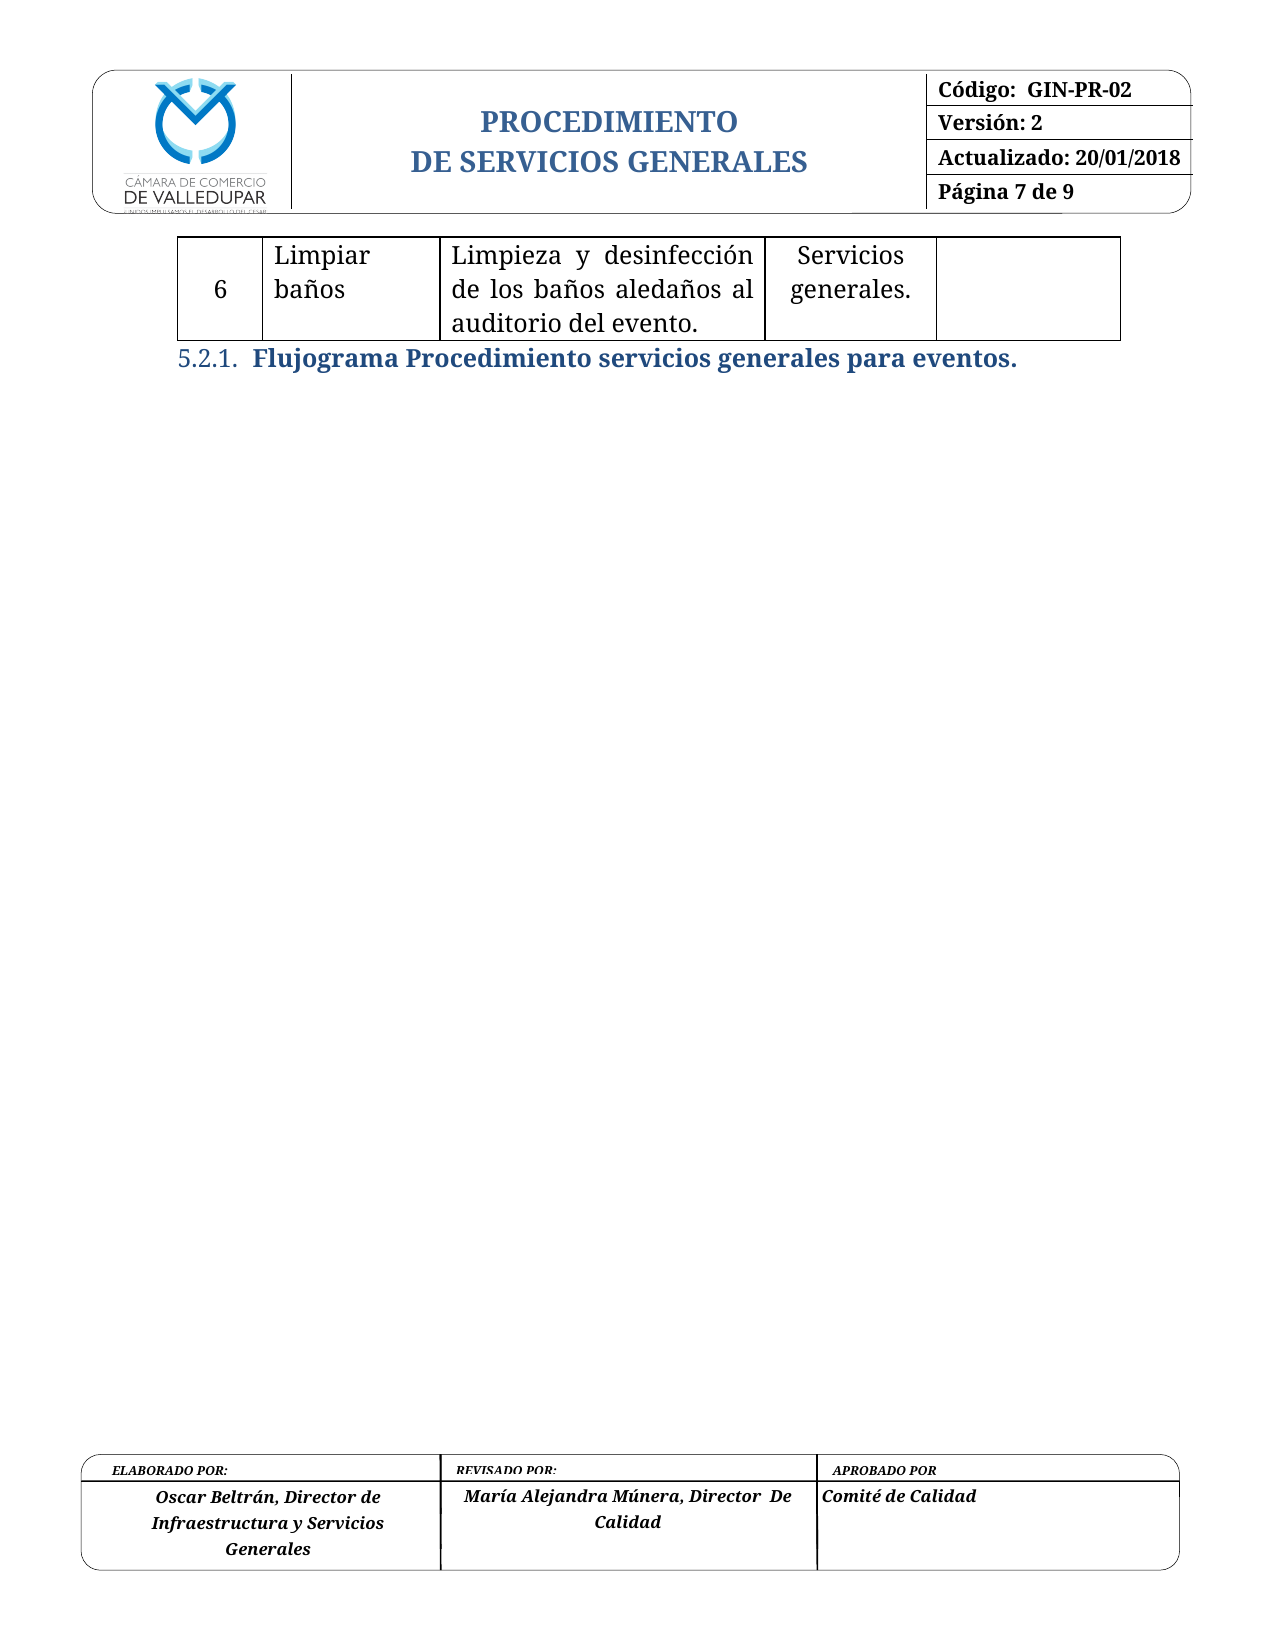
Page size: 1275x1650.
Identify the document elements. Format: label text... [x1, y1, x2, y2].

table_cell Limpieza y desinfección de los baños aledaños al auditorio del evento. [441, 238, 764, 340]
table_cell 6 [178, 238, 262, 340]
table_cell Limpiar baños [263, 238, 439, 340]
table_cell Servicios generales. [766, 238, 936, 340]
list Flujograma Procedimiento servicios generales para eventos. [177, 341, 1098, 375]
table_cell [937, 238, 1120, 340]
picture [123, 78, 268, 214]
